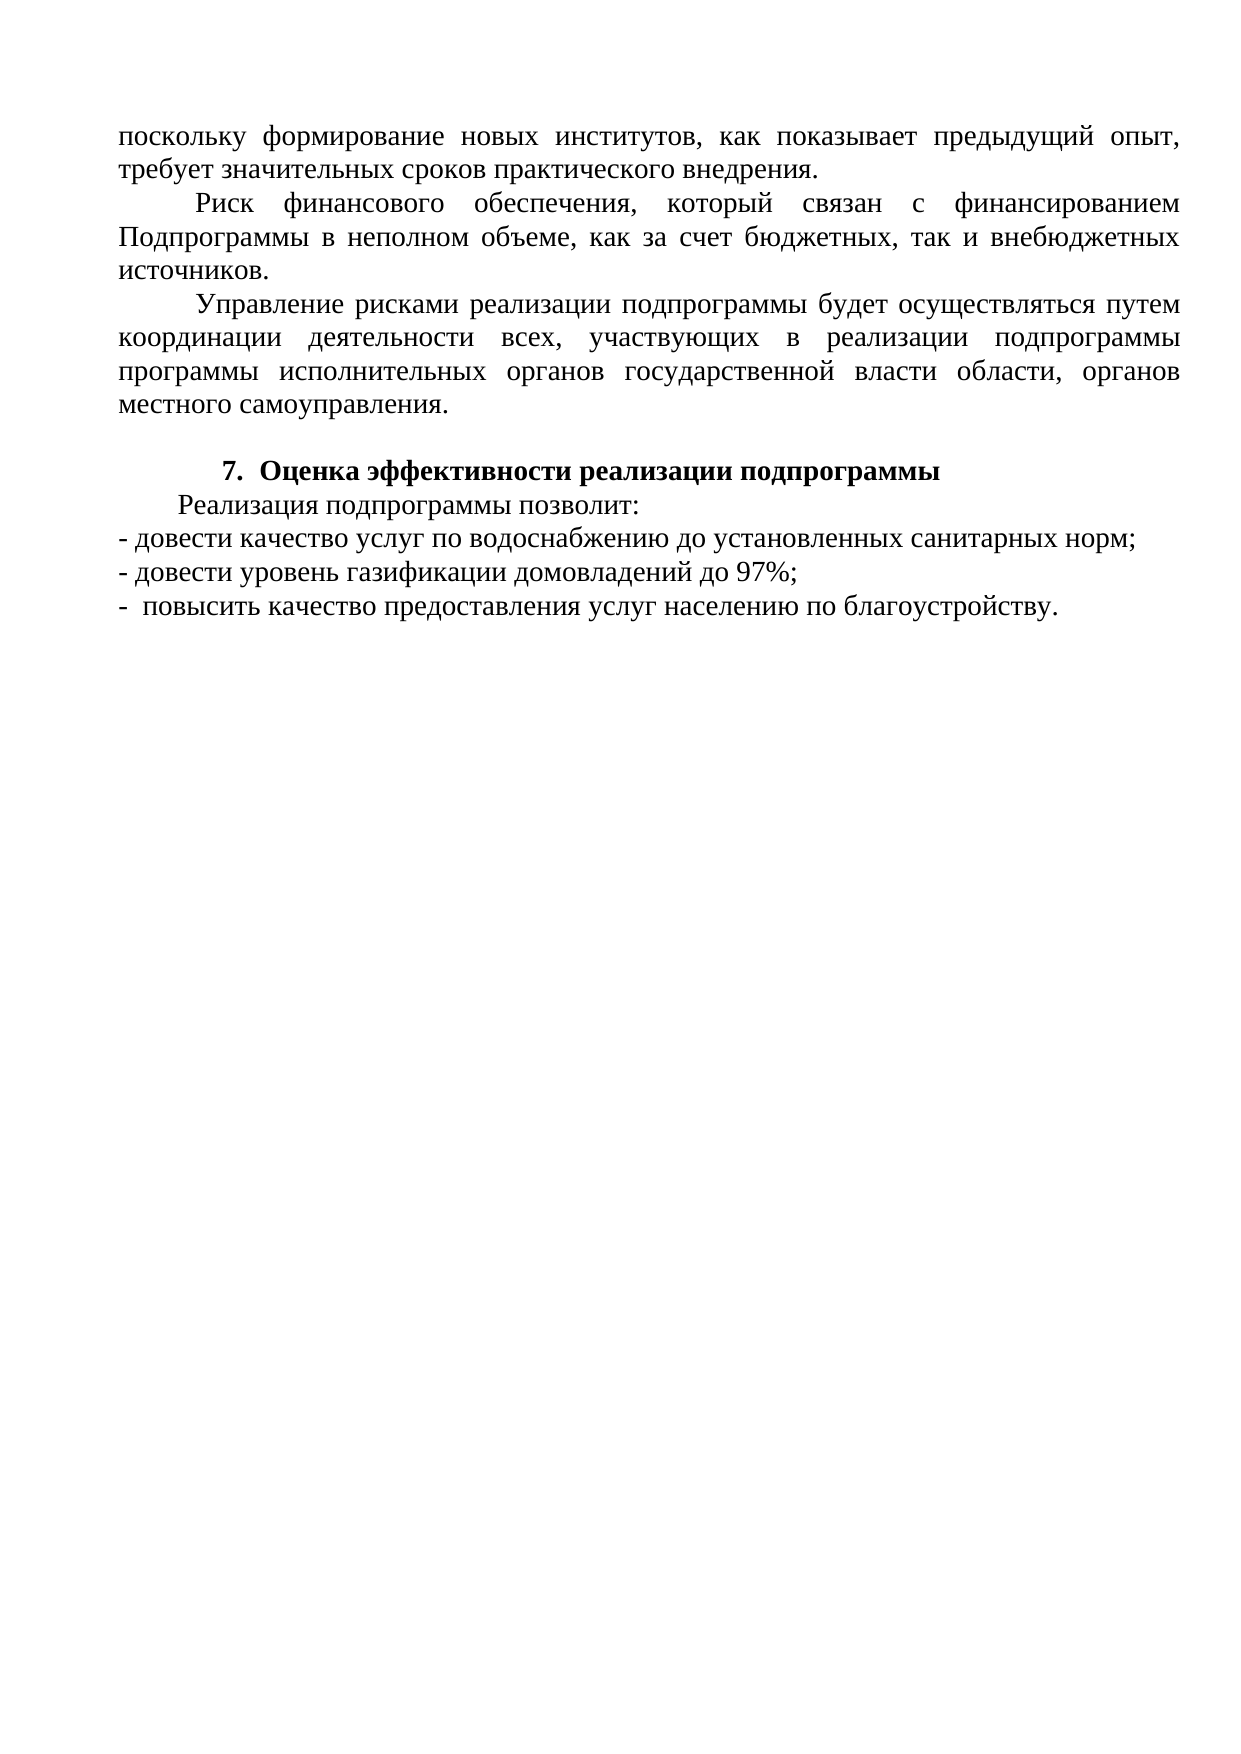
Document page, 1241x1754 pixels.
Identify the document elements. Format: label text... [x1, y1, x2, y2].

text Реализация подпрограммы позволит: [118, 487, 1181, 521]
list - повысить качество предоставления услуг населению по благоустройству. [118, 588, 1181, 621]
list Оценка эффективности реализации подпрограммы [222, 453, 1181, 487]
text - довести уровень газификации домовладений до 97%; [118, 554, 1181, 588]
text Риск финансового обеспечения, который связан с финансированием Подпрограммы в неполном объеме, как за счет бюджетных, так и внебюджетных источников. [118, 185, 1181, 286]
text - довести качество услуг по водоснабжению до установленных санитарных норм; [118, 521, 1181, 554]
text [118, 118, 1181, 185]
text Управление рисками реализации подпрограммы будет осуществляться путем координации деятельности всех, участвующих в реализации подпрограммы программы исполнительных органов государственной власти области, органов местного самоуправления. [118, 286, 1181, 420]
